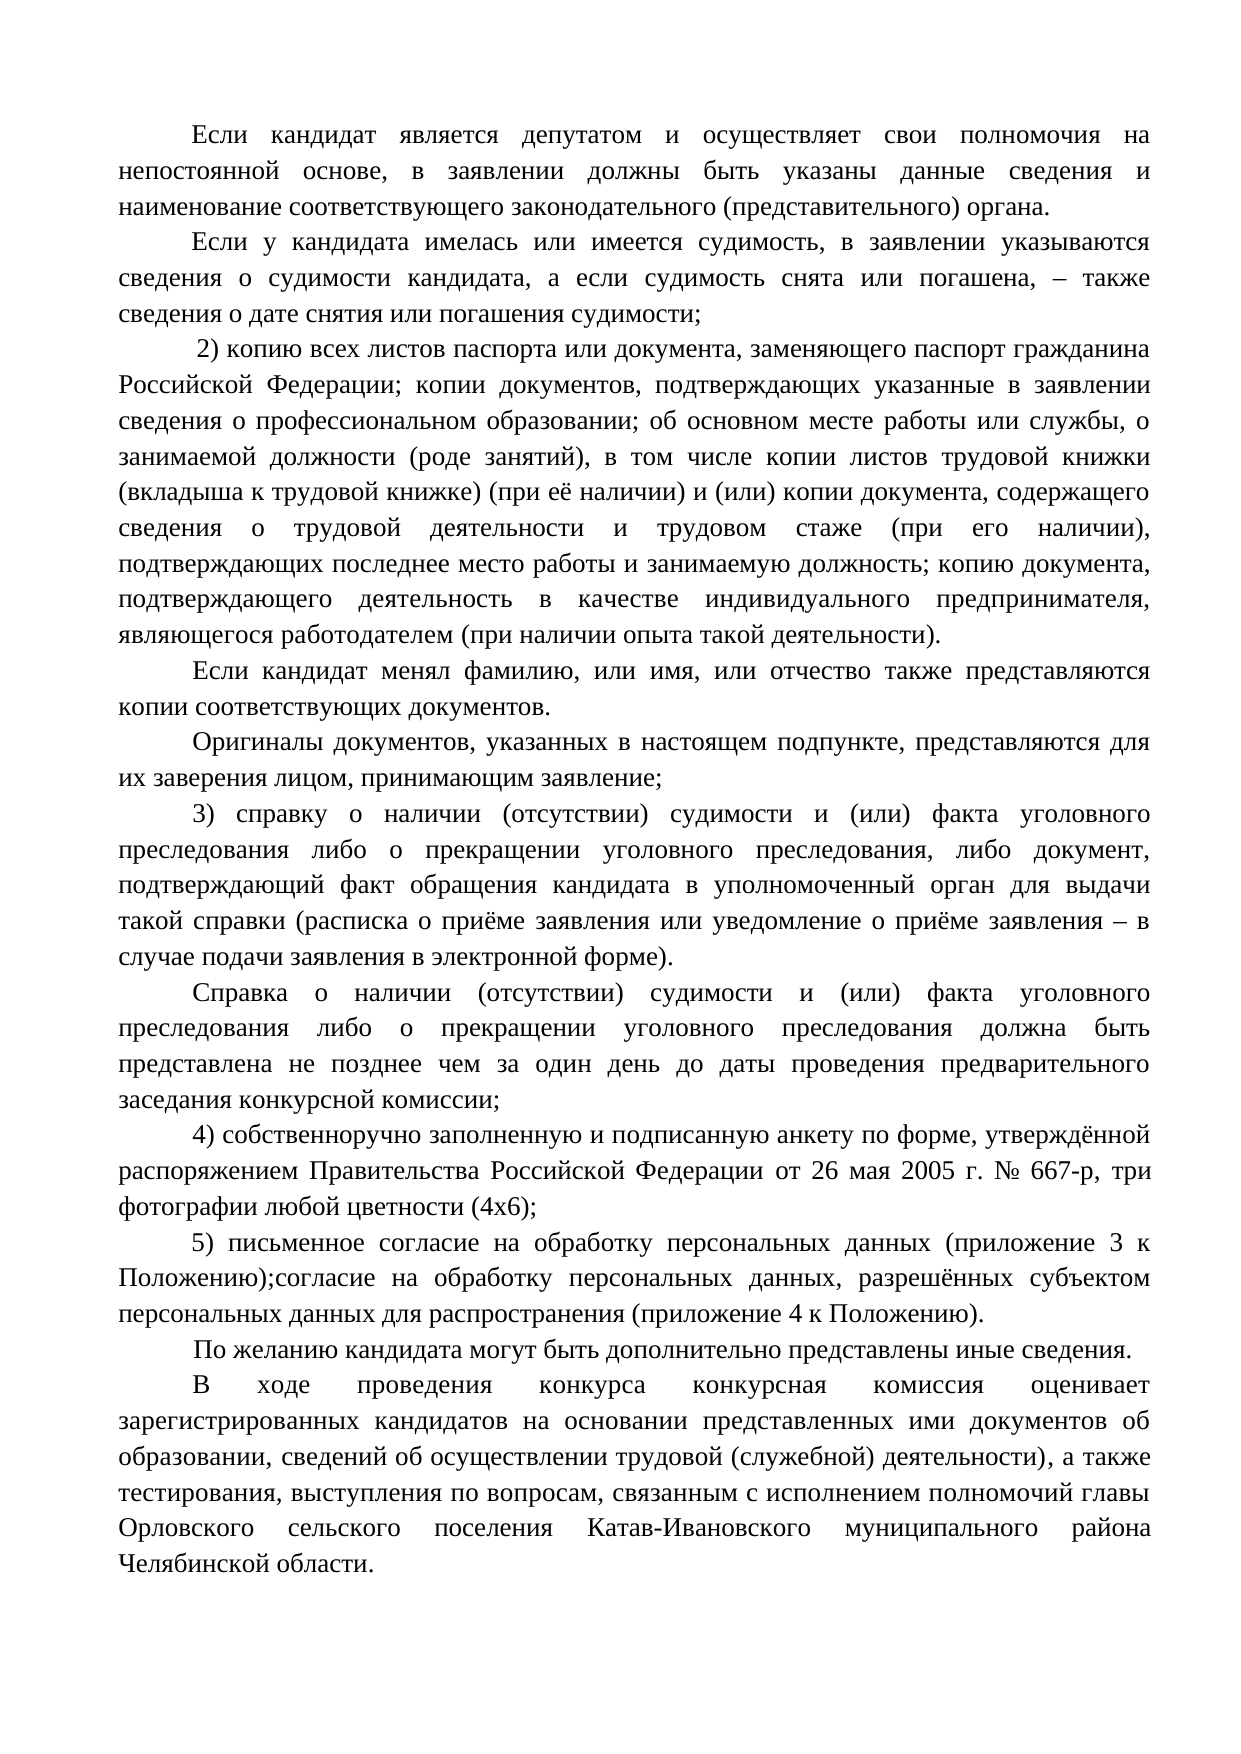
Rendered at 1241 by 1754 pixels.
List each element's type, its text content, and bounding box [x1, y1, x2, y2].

text Справка о наличии (отсутствии) судимости и (или) факта уголовного преследования либо о прекращении уголовного преследования должна быть представлена не позднее чем за один день до даты проведения предварительного заседания конкурсной комиссии; [118, 976, 1152, 1114]
text Оригиналы документов, указанных в настоящем подпункте, представляются для их заверения лицом, принимающим заявление; [118, 726, 1152, 792]
text Если кандидат является депутатом и осуществляет свои полномочия на непостоянной основе, в заявлении должны быть указаны данные сведения и наименование соответствующего законодательного (представительного) органа. [118, 118, 1152, 221]
text В ходе проведения конкурса конкурсная комиссия оценивает зарегистрированных кандидатов на основании представленных ими документов об образовании, сведений об осуществлении трудовой (служебной) деятельности), а также тестирования, выступления по вопросам, связанным с исполнением полномочий главы Орловского сельского поселения Катав-Ивановского муниципального района Челябинской области. [118, 1369, 1152, 1578]
text По желанию кандидата могут быть дополнительно представлены иные сведения. [118, 1333, 1152, 1364]
text 3) справку о наличии (отсутствии) судимости и (или) факта уголовного преследования либо о прекращении уголовного преследования, либо документ, подтверждающий факт обращения кандидата в уполномоченный орган для выдачи такой справки (расписка о приёме заявления или уведомление о приёме заявления – в случае подачи заявления в электронной форме). [118, 797, 1152, 971]
text Если у кандидата имелась или имеется судимость, в заявлении указываются сведения о судимости кандидата, а если судимость снята или погашена, – также сведения о дате снятия или погашения судимости; [118, 225, 1152, 328]
text 2) копию всех листов паспорта или документа, заменяющего паспорт гражданина Российской Федерации; копии документов, подтверждающих указанные в заявлении сведения о профессиональном образовании; об основном месте работы или службы, о занимаемой должности (роде занятий), в том числе копии листов трудовой книжки (вкладыша к трудовой книжке) (при её наличии) и (или) копии документа, содержащего сведения о трудовой деятельности и трудовом стаже (при его наличии), подтверждающих последнее место работы и занимаемую должность; копию документа, подтверждающего деятельность в качестве индивидуального предпринимателя, являющегося работодателем (при наличии опыта такой деятельности). [118, 332, 1152, 649]
text Если кандидат менял фамилию, или имя, или отчество также представляются копии соответствующих документов. [118, 654, 1152, 721]
text 5) письменное согласие на обработку персональных данных (приложение 3 к Положению);согласие на обработку персональных данных, разрешённых субъектом персональных данных для распространения (приложение 4 к Положению). [118, 1226, 1152, 1328]
text 4) собственноручно заполненную и подписанную анкету по форме, утверждённой распоряжением Правительства Российской Федерации от 26 мая 2005 г. № 667-р, три фотографии любой цветности (4x6); [118, 1118, 1152, 1221]
